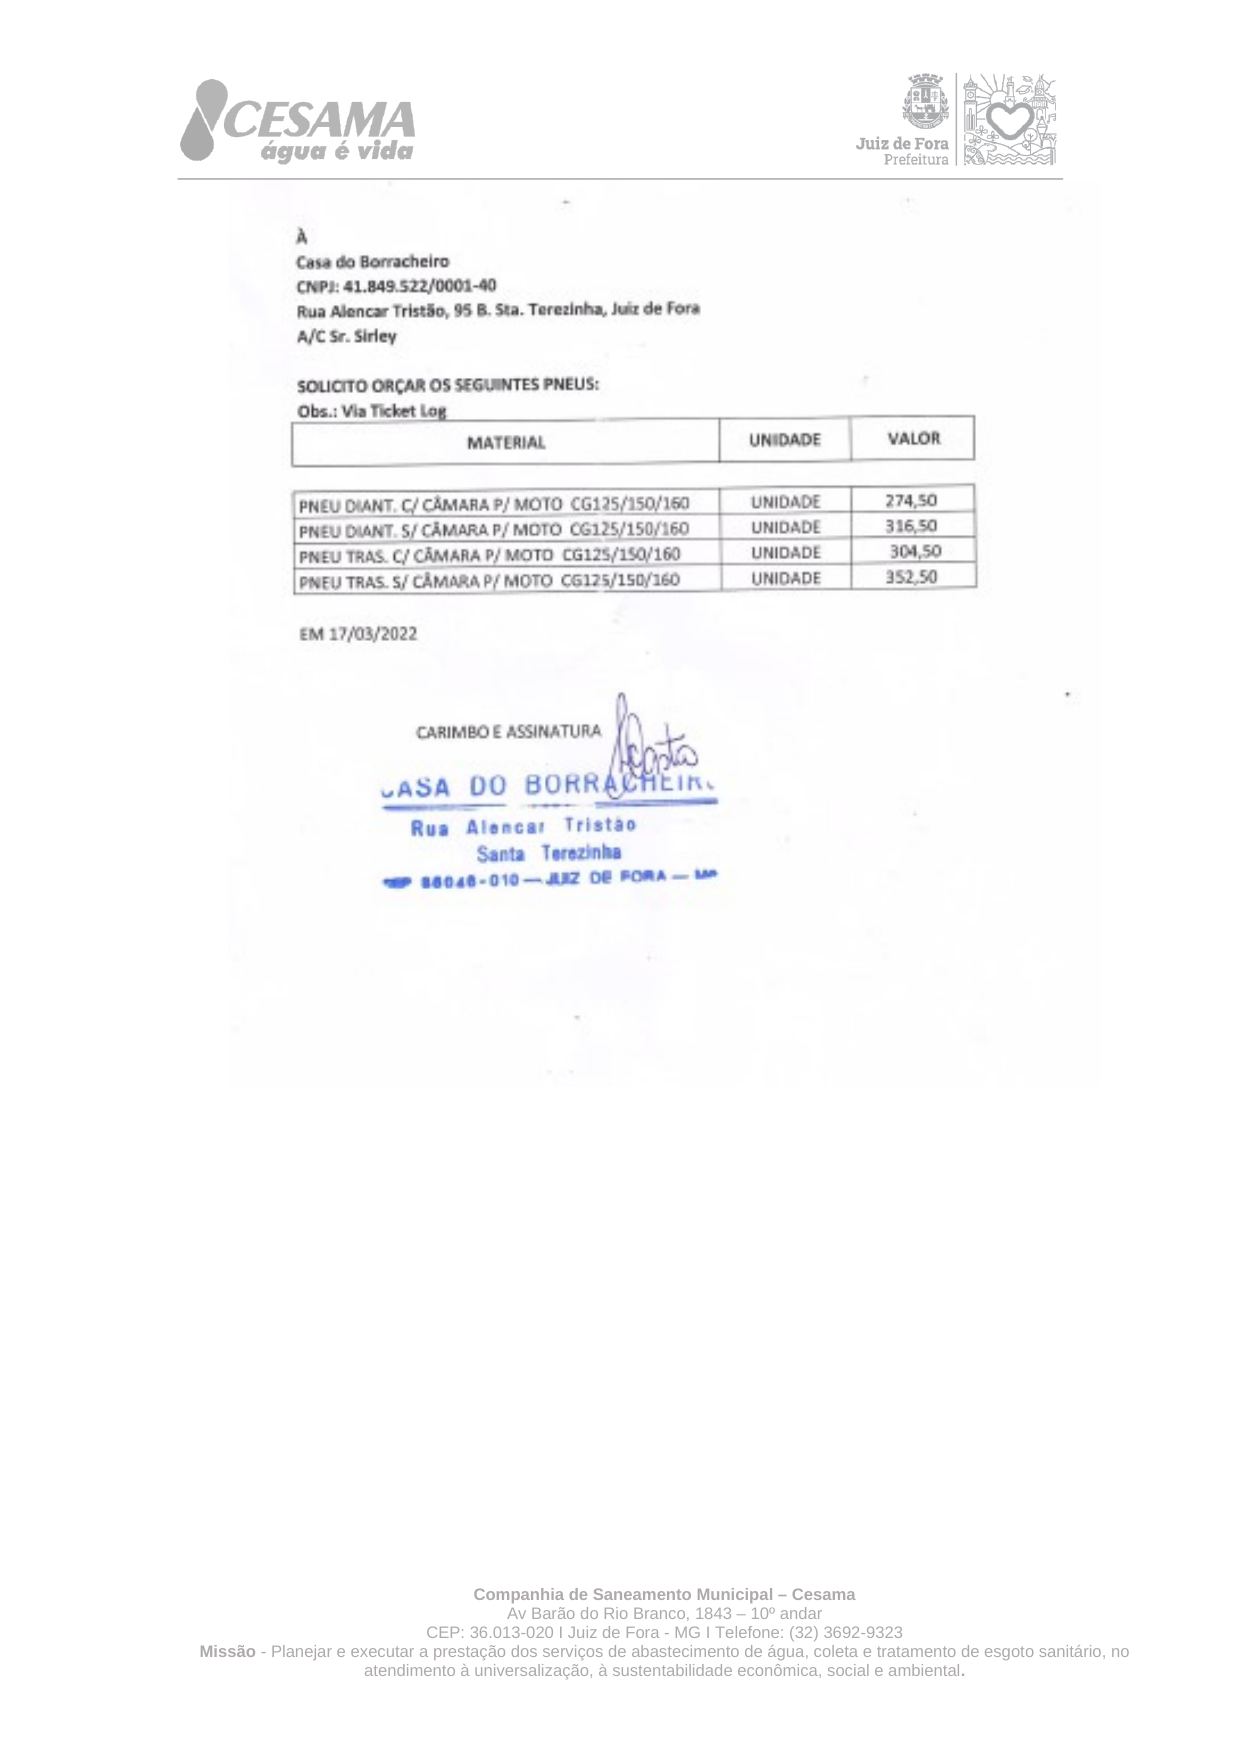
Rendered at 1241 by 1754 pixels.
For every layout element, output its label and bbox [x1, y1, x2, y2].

picture [177, 73, 1101, 1087]
